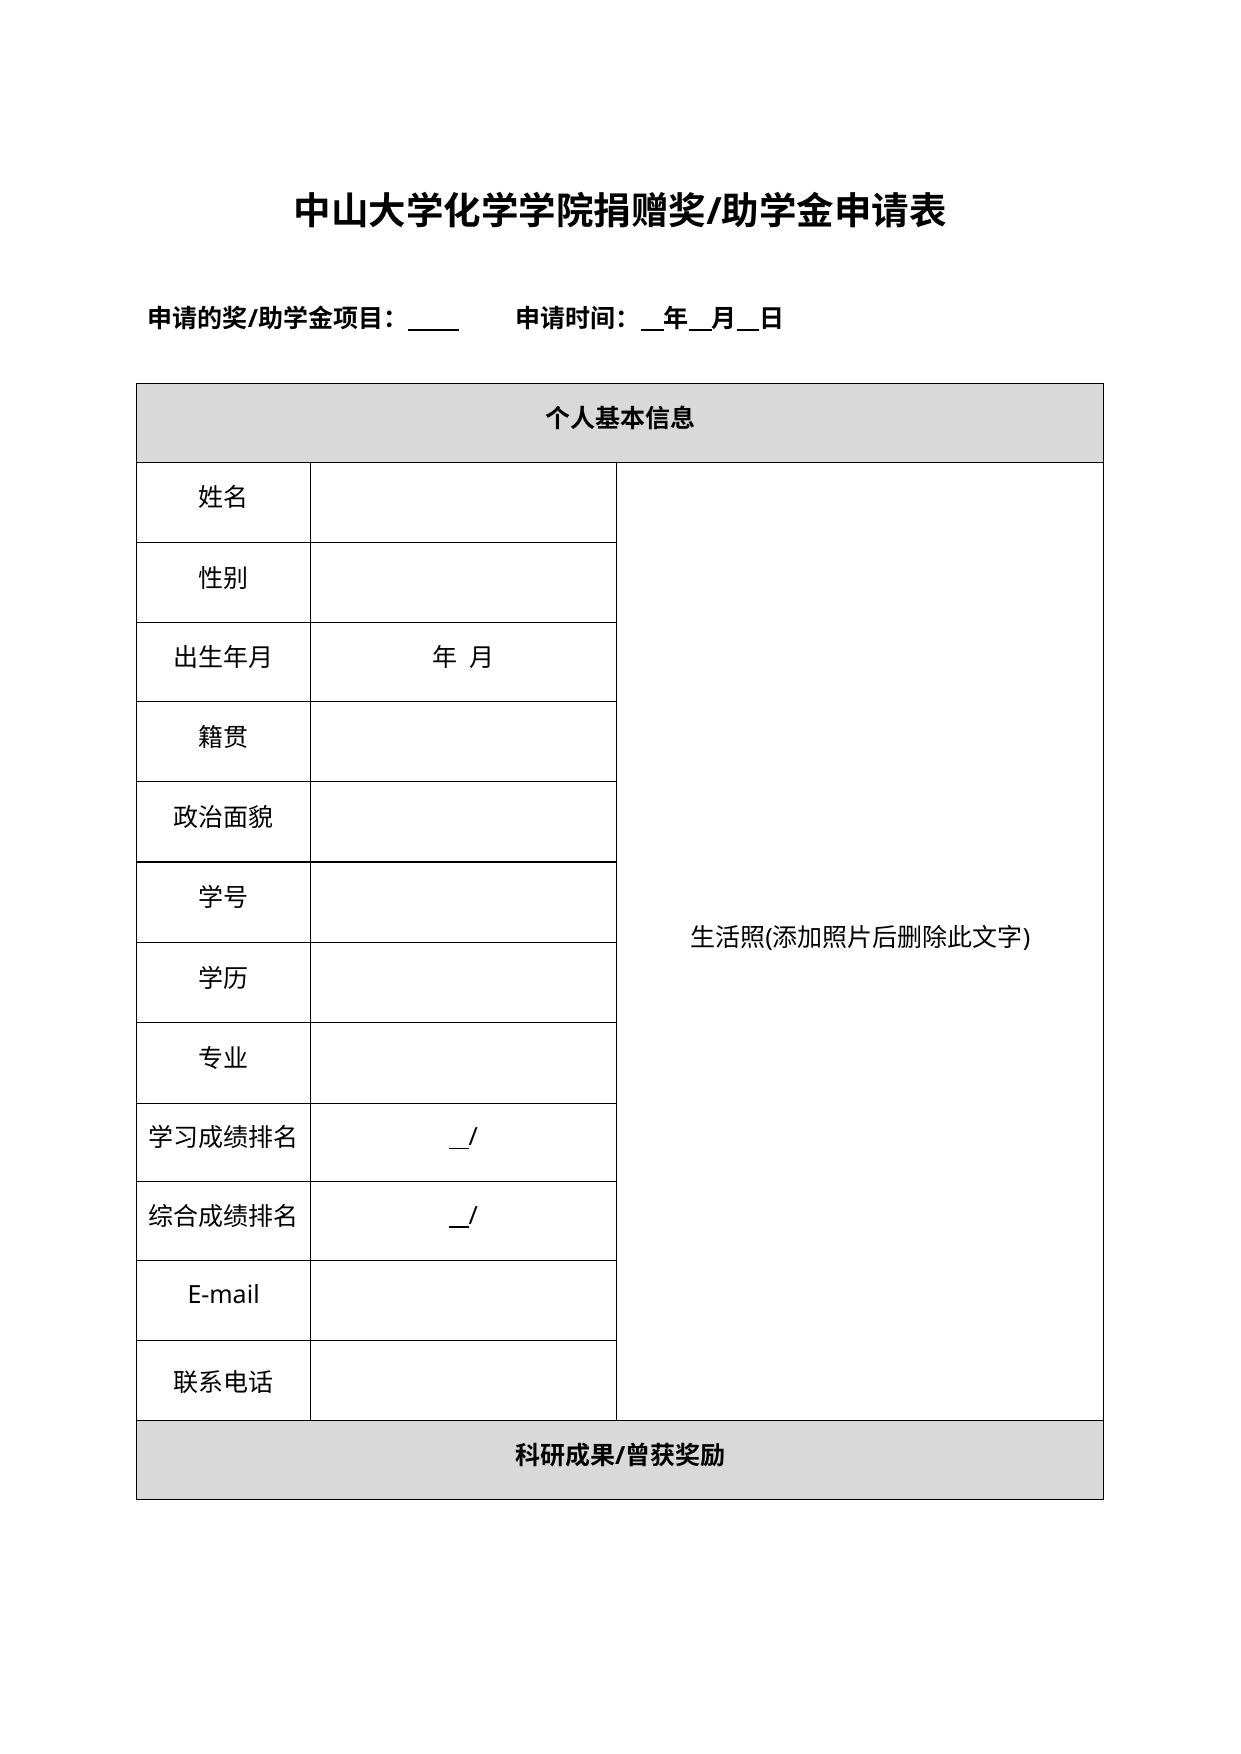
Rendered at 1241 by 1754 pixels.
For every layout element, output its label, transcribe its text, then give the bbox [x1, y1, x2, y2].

table_cell 专业 [137, 1023, 310, 1102]
table_cell / [311, 1104, 616, 1181]
table_cell [311, 1023, 616, 1102]
table_cell E-mail [137, 1261, 310, 1340]
table_cell 综合成绩排名 [137, 1182, 310, 1259]
table_cell [311, 702, 616, 781]
table_cell [311, 1341, 616, 1420]
text 中山大学化学学院捐赠奖/助学金申请表 [148, 175, 1092, 240]
table_cell 学习成绩排名 [137, 1104, 310, 1181]
table_cell 生活照(添加照片后删除此文字) [617, 463, 1103, 1420]
text 申请的奖/助学金项目： 申请时间： 年 月 日 [148, 284, 1092, 349]
table_cell 联系电话 [137, 1341, 310, 1420]
table_cell [311, 782, 616, 861]
table_cell 年 月 [311, 623, 616, 701]
table_cell 姓名 [137, 463, 310, 542]
table_header 个人基本信息 [137, 384, 1103, 462]
table_cell 科研成果/曾获奖励 [137, 1421, 1103, 1499]
table_cell 学历 [137, 943, 310, 1022]
table_cell 政治面貌 [137, 782, 310, 861]
table_cell [311, 1261, 616, 1340]
table_cell 出生年月 [137, 623, 310, 701]
table_cell [311, 863, 616, 942]
table_cell 籍贯 [137, 702, 310, 781]
table_cell / [311, 1182, 616, 1259]
table_cell [311, 463, 616, 542]
table_cell [311, 543, 616, 622]
table_cell [311, 943, 616, 1022]
table_cell 性别 [137, 543, 310, 622]
table_cell 学号 [137, 863, 310, 942]
